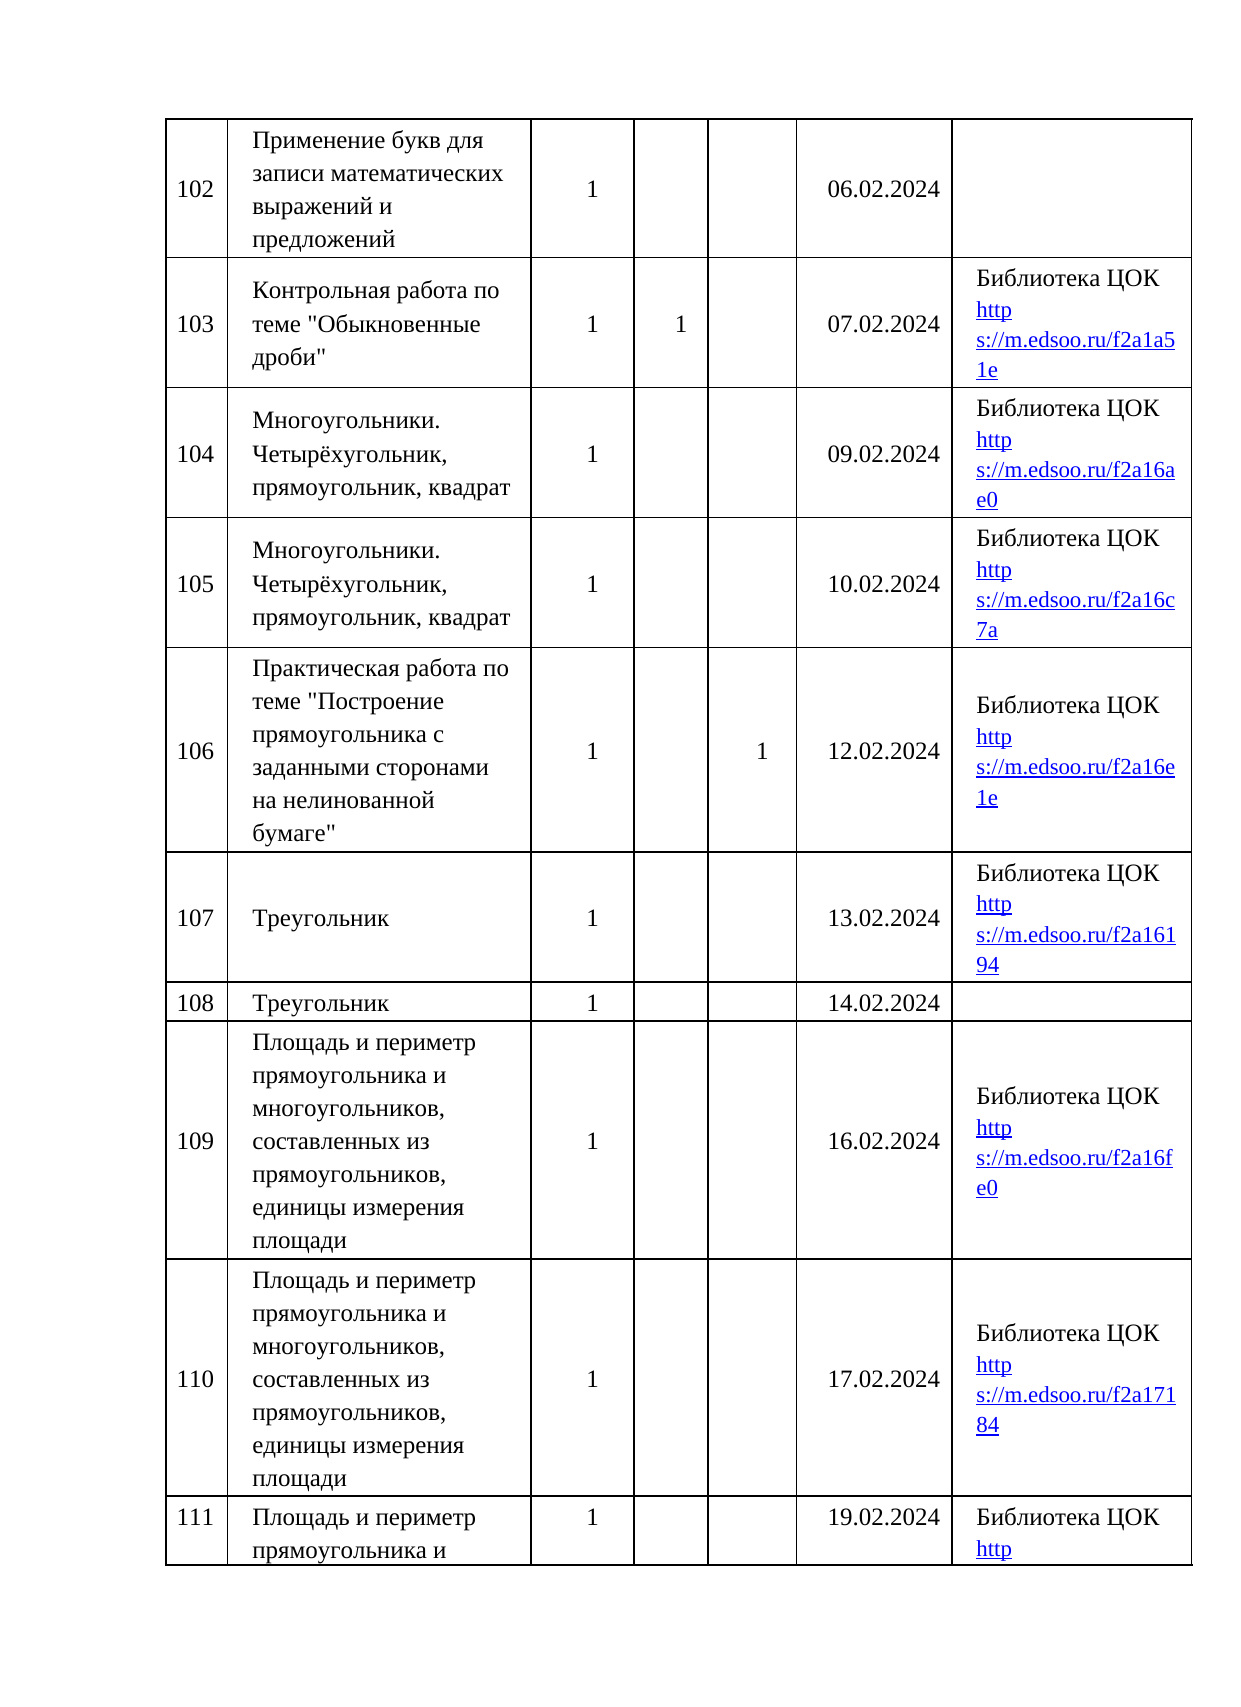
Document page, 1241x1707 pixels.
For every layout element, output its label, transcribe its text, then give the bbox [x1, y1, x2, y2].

table_cell Многоугольники. Четырёхугольник, прямоугольник, квадрат [228, 388, 530, 517]
table_cell 102 [167, 120, 227, 257]
table_cell [709, 853, 796, 981]
table_cell 110 [167, 1260, 227, 1495]
table_cell 09.02.2024 [797, 388, 951, 517]
table_cell Библиотека ЦОК https://m.edsoo.ru/f2a16e1e [953, 648, 1191, 851]
table_cell 1 [532, 1497, 633, 1564]
table_cell 14.02.2024 [797, 983, 951, 1020]
table_cell Контрольная работа по теме "Обыкновенные дроби" [228, 258, 530, 387]
table_cell [635, 388, 707, 517]
table_cell 104 [167, 388, 227, 517]
table_cell 10.02.2024 [797, 518, 951, 647]
table_cell [953, 120, 1191, 257]
table_cell Площадь и периметр прямоугольника и многоугольников, составленных из прямоугольников, единицы измерения площади [228, 1022, 530, 1258]
table_cell Библиотека ЦОК https://m.edsoo.ru/f2a1a51e [953, 258, 1191, 387]
table_cell Треугольник [228, 853, 530, 981]
table_cell Практическая работа по теме "Построение прямоугольника с заданными сторонами на нелинованной бумаге" [228, 648, 530, 851]
table_cell [709, 1022, 796, 1258]
table_cell 13.02.2024 [797, 853, 951, 981]
table_cell [635, 120, 707, 257]
table_cell Библиотека ЦОК https://m.edsoo.ru/f2a16fe0 [953, 1022, 1191, 1258]
table_cell Треугольник [228, 983, 530, 1020]
table_cell 1 [532, 983, 633, 1020]
table_cell [635, 518, 707, 647]
table_cell Библиотека ЦОК https://m.edsoo.ru/f2a16ae0 [953, 388, 1191, 517]
table_cell Библиотека ЦОК https://m.edsoo.ru/f2a17184 [953, 1260, 1191, 1495]
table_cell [228, 1497, 530, 1564]
table_cell [709, 983, 796, 1020]
table_cell 06.02.2024 [797, 120, 951, 257]
table_cell 1 [532, 388, 633, 517]
table_cell [709, 1497, 796, 1564]
table_cell 1 [532, 648, 633, 851]
table_cell [709, 120, 796, 257]
table_cell [635, 853, 707, 981]
table_cell 1 [532, 1022, 633, 1258]
table_cell 07.02.2024 [797, 258, 951, 387]
table_cell 1 [635, 258, 707, 387]
table_cell [709, 388, 796, 517]
table_cell 1 [532, 853, 633, 981]
table_cell Площадь и периметр прямоугольника и многоугольников, составленных из прямоугольников, единицы измерения площади [228, 1260, 530, 1495]
table_cell [709, 258, 796, 387]
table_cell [953, 1497, 1191, 1564]
table_cell [635, 1022, 707, 1258]
table_cell Библиотека ЦОК https://m.edsoo.ru/f2a16194 [953, 853, 1191, 981]
table_cell 17.02.2024 [797, 1260, 951, 1495]
table_cell 107 [167, 853, 227, 981]
table_cell 109 [167, 1022, 227, 1258]
table_cell 106 [167, 648, 227, 851]
table_cell 1 [532, 120, 633, 257]
table_cell [635, 648, 707, 851]
table_cell [709, 518, 796, 647]
table_cell 12.02.2024 [797, 648, 951, 851]
table_cell 105 [167, 518, 227, 647]
table_cell 103 [167, 258, 227, 387]
table_cell 1 [532, 258, 633, 387]
table_cell 1 [532, 1260, 633, 1495]
table_cell [635, 983, 707, 1020]
table_cell [635, 1497, 707, 1564]
table_cell 111 [167, 1497, 227, 1564]
table_cell Многоугольники. Четырёхугольник, прямоугольник, квадрат [228, 518, 530, 647]
table_cell 16.02.2024 [797, 1022, 951, 1258]
table_cell Библиотека ЦОК https://m.edsoo.ru/f2a16c7a [953, 518, 1191, 647]
table_cell [709, 1260, 796, 1495]
table_cell 108 [167, 983, 227, 1020]
table_cell 1 [709, 648, 796, 851]
table_cell 1 [532, 518, 633, 647]
table_cell 19.02.2024 [797, 1497, 951, 1564]
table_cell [228, 120, 530, 257]
table_cell [635, 1260, 707, 1495]
table_cell [953, 983, 1191, 1020]
